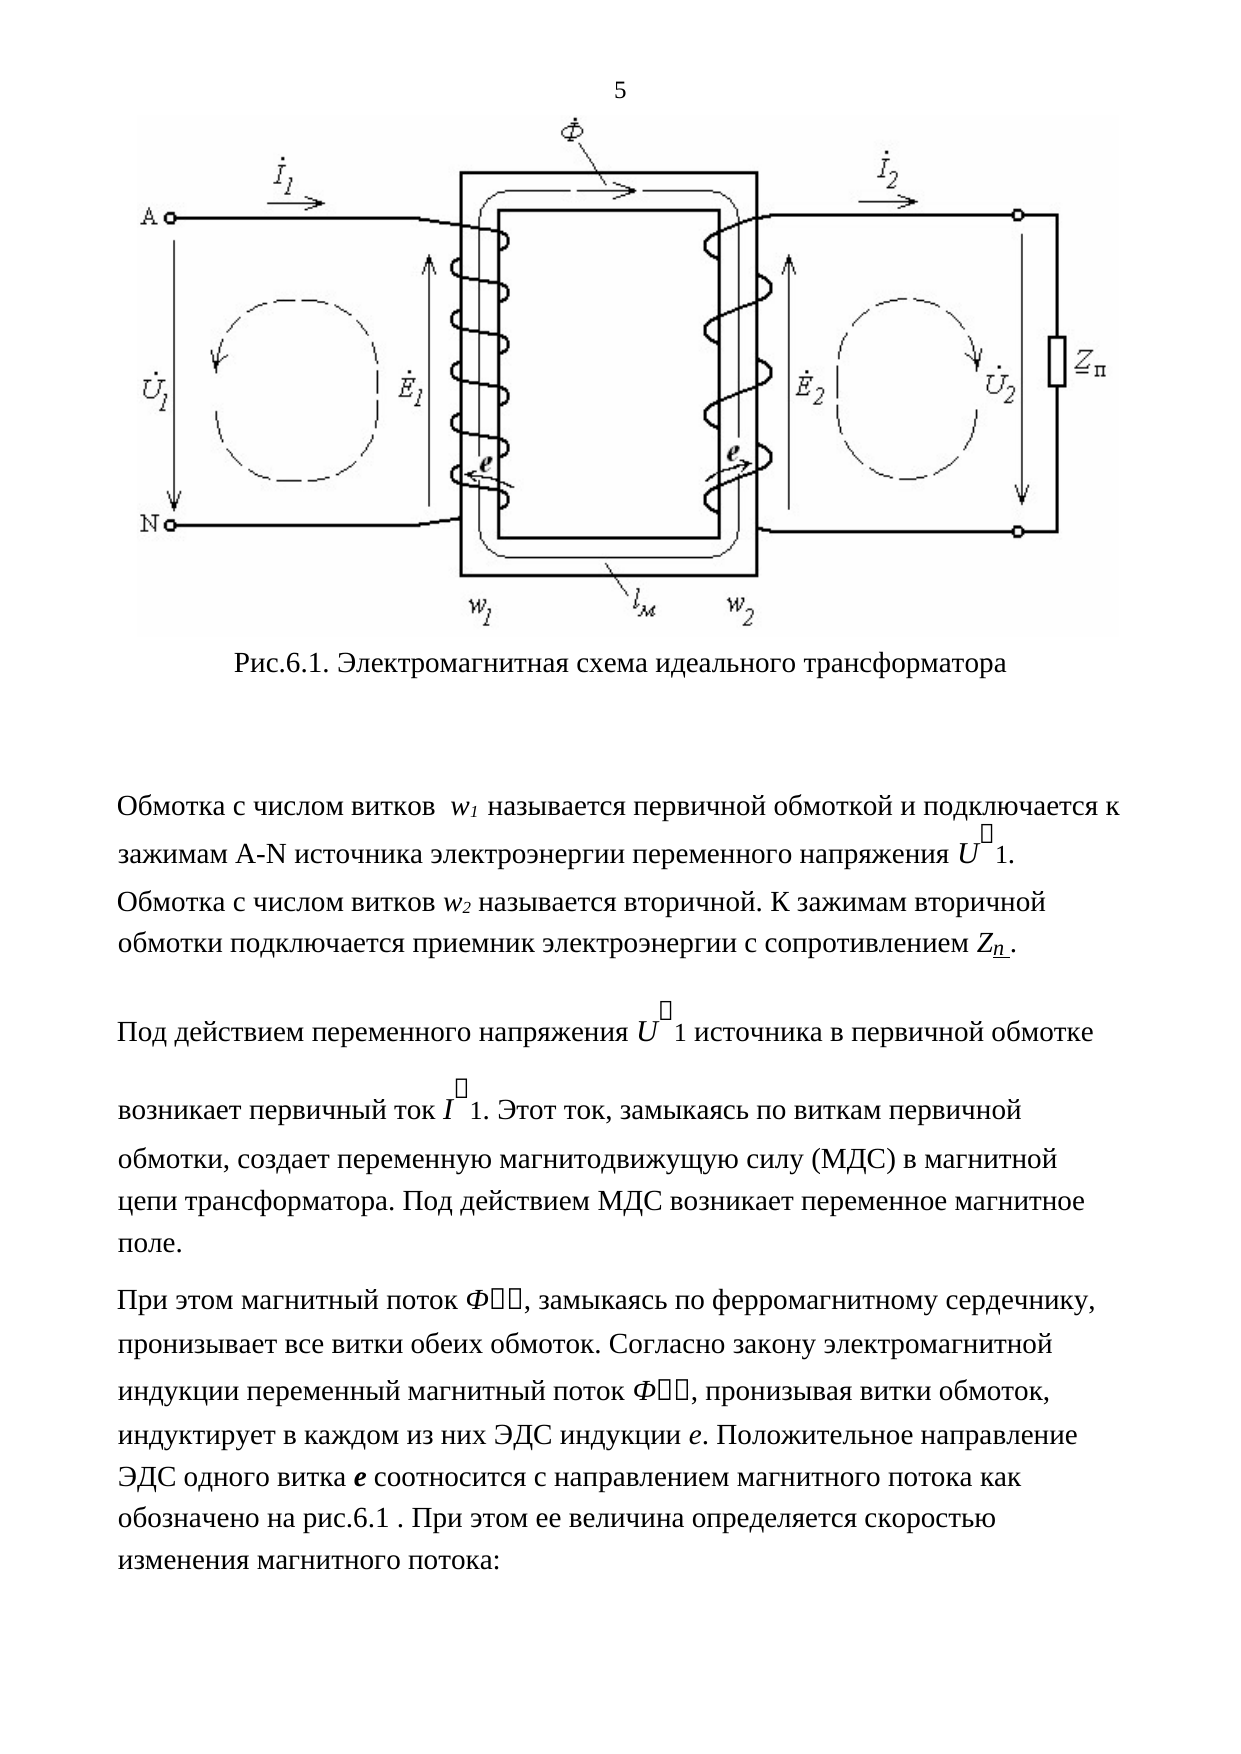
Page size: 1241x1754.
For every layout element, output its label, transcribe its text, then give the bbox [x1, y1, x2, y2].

text Обмотка с числом витков w1 называется первичной обмоткой и подключается к зажимам A-N источника электроэнергии переменного напряжения U1. [117, 791, 1123, 877]
picture [136, 115, 1120, 637]
text При этом магнитный поток Ф, замыкаясь по ферромагнитному сердечнику, пронизывает все витки обеих обмоток. Согласно закону электромагнитной индукции переменный магнитный поток Ф, пронизывая витки обмоток, индуктирует в каждом из них ЭДС индукции е. Положительное направление ЭДС одного витка е соотносится с направлением магнитного потока как обозначено на рис.6.1 . При этом ее величина определяется скоростью изменения магнитного потока: [117, 1279, 1123, 1575]
text Рис.6.1. Электромагнитная схема идеального трансформатора [118, 645, 1123, 678]
text Обмотка с числом витков w2 называется вторичной. К зажимам вторичной обмотки подключается приемник электроэнергии с сопротивлением Zп . [117, 886, 1123, 960]
text Под действием переменного напряжения U1 источника в первичной обмотке возникает первичный ток I1. Этот ток, замыкаясь по виткам первичной обмотки, создает переменную магнитодвижущую силу (МДС) в магнитной цепи трансформатора. Под действием МДС возникает переменное магнитное поле. [117, 992, 1123, 1258]
